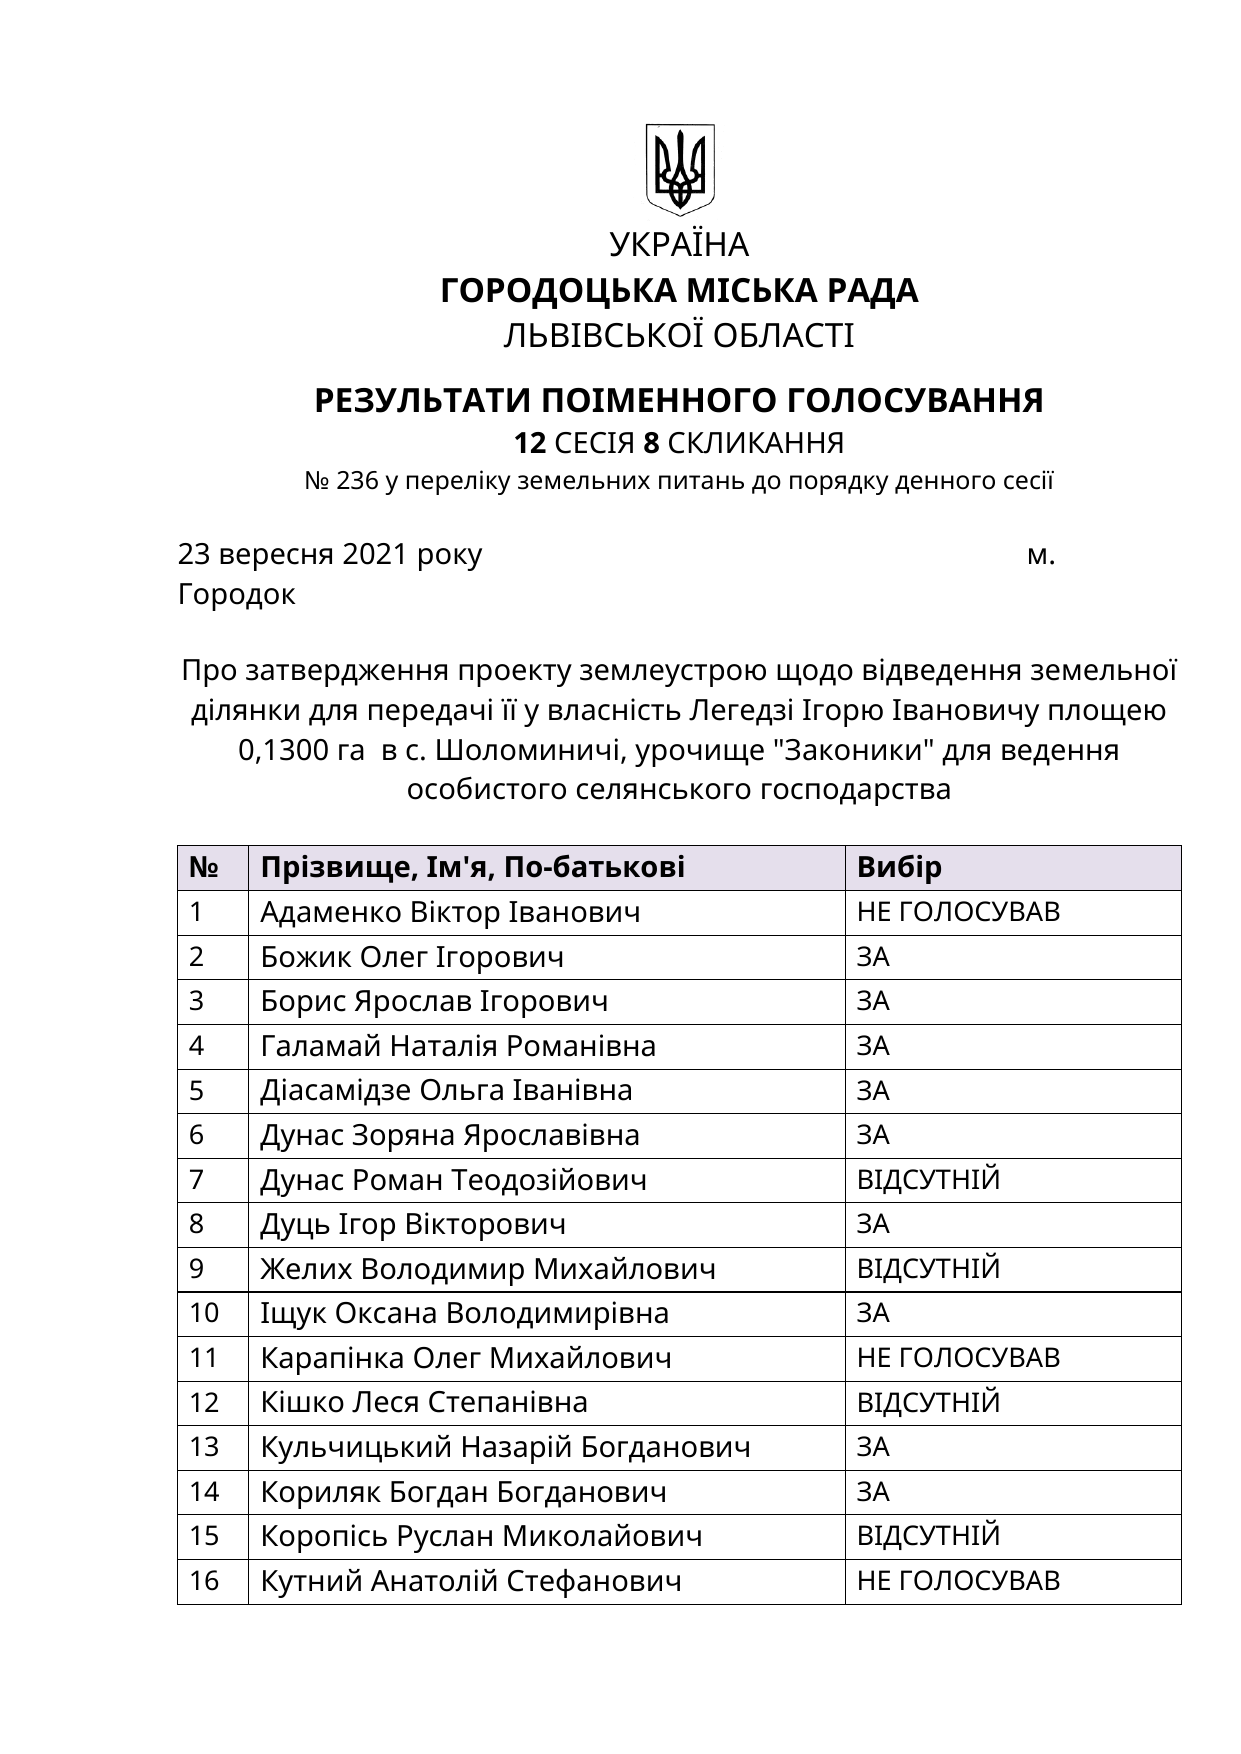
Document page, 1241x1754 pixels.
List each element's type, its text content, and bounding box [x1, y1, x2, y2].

table_cell ЗА [846, 980, 1181, 1024]
table_cell 1 [178, 891, 248, 935]
table_cell ВІДСУТНІЙ [846, 1159, 1181, 1202]
table_cell 2 [178, 936, 248, 979]
table_cell ЗА [846, 936, 1181, 979]
table_cell 13 [178, 1426, 248, 1470]
text ГОРОДОЦЬКА МІСЬКА РАДА [177, 266, 1181, 312]
table_cell Адаменко Віктор Іванович [249, 891, 845, 935]
table_cell Кутний Анатолій Стефанович [249, 1560, 845, 1603]
table_cell Іщук Оксана Володимирівна [249, 1293, 845, 1336]
table_cell Карапінка Олег Михайлович [249, 1337, 845, 1381]
table_cell ЗА [846, 1293, 1181, 1336]
table_cell Кульчицький Назарій Богданович [249, 1426, 845, 1470]
table_cell Дуць Ігор Вікторович [249, 1203, 845, 1247]
table_cell Дунас Зоряна Ярославівна [249, 1114, 845, 1158]
table_header № [178, 846, 248, 890]
text ЛЬВІВСЬКОЇ ОБЛАСТІ [177, 312, 1181, 357]
table_cell Діасамідзе Ольга Іванівна [249, 1070, 845, 1113]
table_cell Борис Ярослав Ігорович [249, 980, 845, 1024]
table_cell ВІДСУТНІЙ [846, 1382, 1181, 1425]
table_cell 12 [178, 1382, 248, 1425]
table_cell Желих Володимир Михайлович [249, 1248, 845, 1291]
table_cell Божик Олег Ігорович [249, 936, 845, 979]
table_cell 9 [178, 1248, 248, 1291]
text Про затвердження проекту землеустрою щодо відведення земельної ділянки для передачі її у власність Легедзі Ігорю Івановичу площею 0,1300 га в с. Шоломиничі, урочище "Законики" для ведення особистого селянського господарства [177, 649, 1181, 808]
table_cell Коропісь Руслан Миколайович [249, 1515, 845, 1559]
table_cell Кішко Леся Степанівна [249, 1382, 845, 1425]
table_cell ЗА [846, 1114, 1181, 1158]
table_cell ЗА [846, 1025, 1181, 1068]
text № 236 у переліку земельних питань до порядку денного сесії [177, 462, 1181, 496]
text 23 вересня 2021 року м. Городок [177, 533, 1181, 613]
table_cell ЗА [846, 1203, 1181, 1247]
picture [633, 118, 726, 221]
text РЕЗУЛЬТАТИ ПОІМЕННОГО ГОЛОСУВАННЯ [177, 377, 1181, 423]
table_cell Дунас Роман Теодозійович [249, 1159, 845, 1202]
table_cell 5 [178, 1070, 248, 1113]
table_cell ЗА [846, 1471, 1181, 1514]
table_cell 16 [178, 1560, 248, 1603]
table_cell ВІДСУТНІЙ [846, 1248, 1181, 1291]
text УКРАЇНА [177, 221, 1181, 266]
table_cell 8 [178, 1203, 248, 1247]
table_cell 11 [178, 1337, 248, 1381]
table_cell 6 [178, 1114, 248, 1158]
table_cell ЗА [846, 1070, 1181, 1113]
table_cell 3 [178, 980, 248, 1024]
table_cell 7 [178, 1159, 248, 1202]
table_cell Кориляк Богдан Богданович [249, 1471, 845, 1514]
table_cell ЗА [846, 1426, 1181, 1470]
table_cell НЕ ГОЛОСУВАВ [846, 891, 1181, 935]
table_cell НЕ ГОЛОСУВАВ [846, 1560, 1181, 1603]
table_cell 15 [178, 1515, 248, 1559]
table_cell 14 [178, 1471, 248, 1514]
table_cell НЕ ГОЛОСУВАВ [846, 1337, 1181, 1381]
table_cell 10 [178, 1293, 248, 1336]
text 12 СЕСІЯ 8 СКЛИКАННЯ [177, 423, 1181, 462]
table_cell 4 [178, 1025, 248, 1068]
table_header Прізвище, Ім'я, По-батькові [249, 846, 845, 890]
table_cell ВІДСУТНІЙ [846, 1515, 1181, 1559]
table_header Вибір [846, 846, 1181, 890]
table_cell Галамай Наталія Романівна [249, 1025, 845, 1068]
